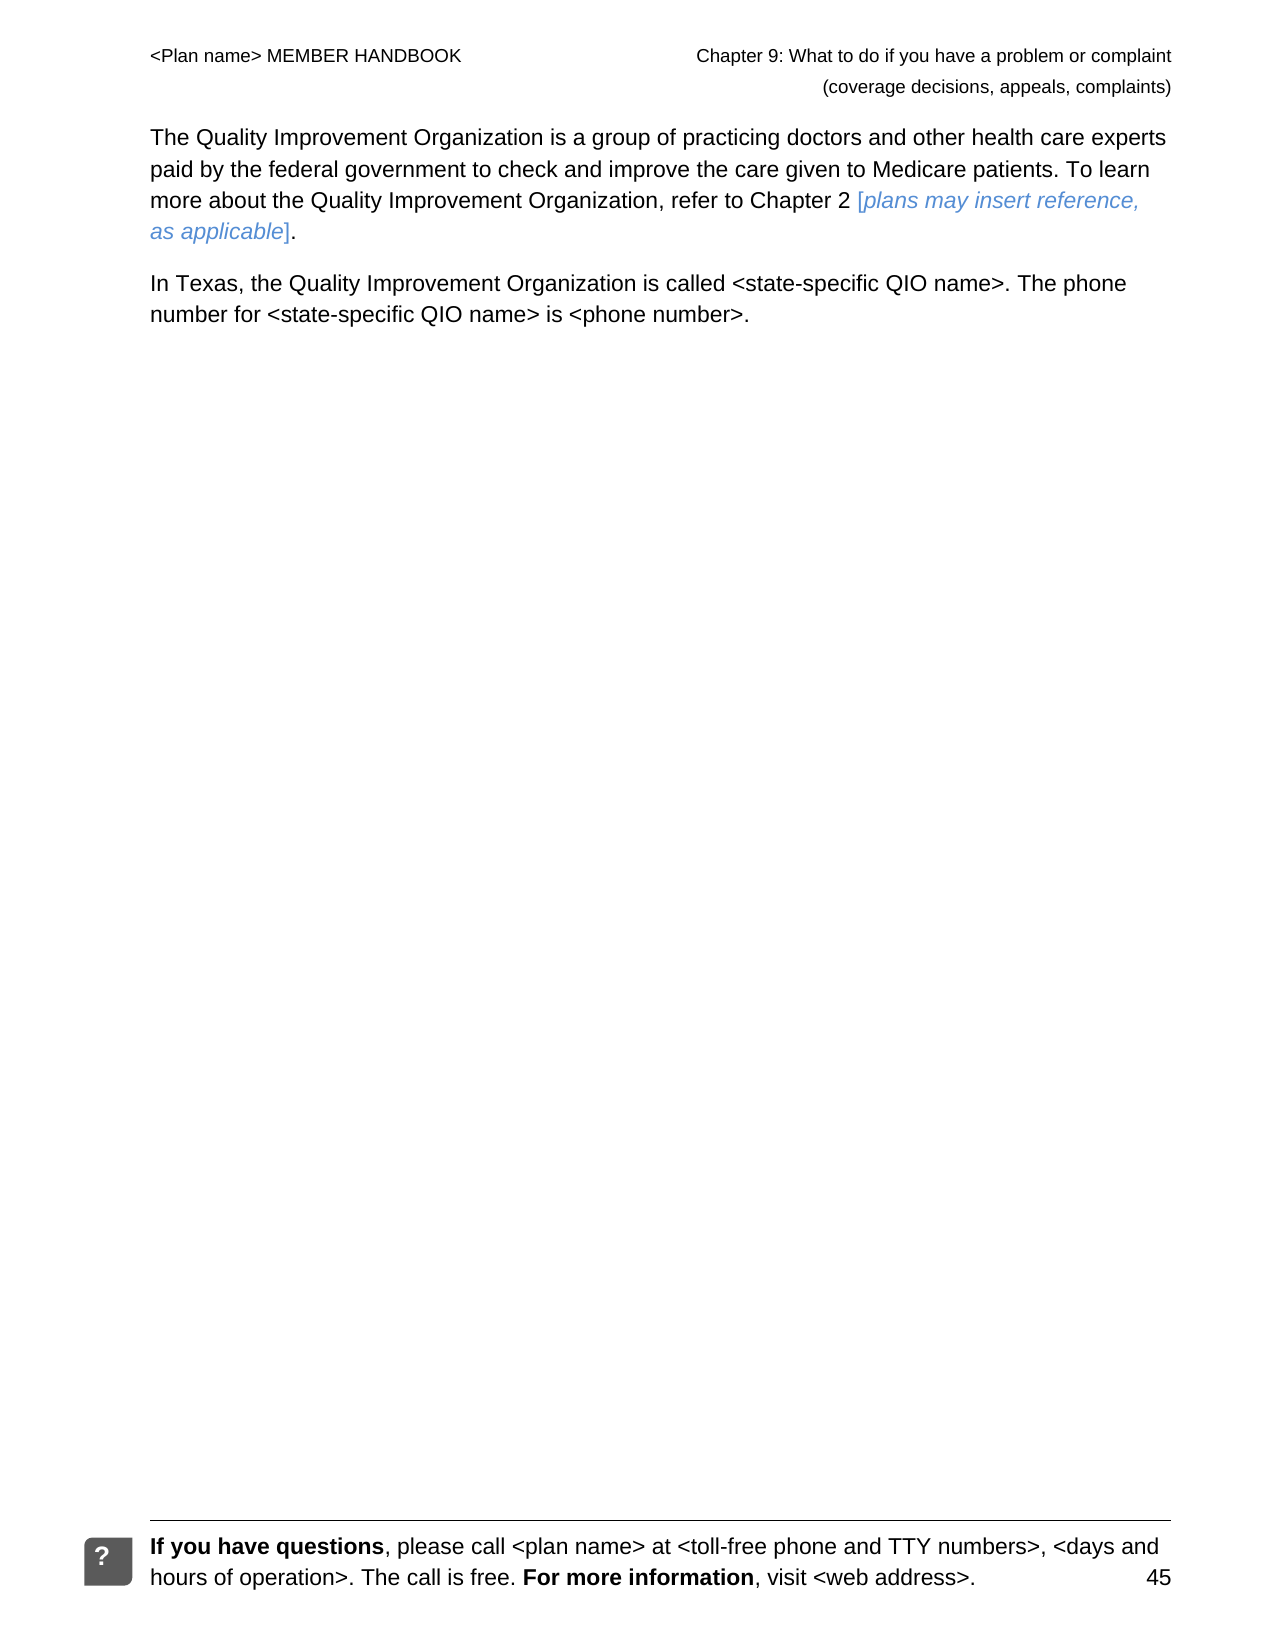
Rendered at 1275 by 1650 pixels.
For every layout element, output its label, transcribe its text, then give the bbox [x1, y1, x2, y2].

text In Texas, the Quality Improvement Organization is called <state-specific QIO name>. The phone number for <state-specific QIO name> is <phone number>. [150, 267, 1171, 329]
text The Quality Improvement Organization is a group of practicing doctors and other health care experts paid by the federal government to check and improve the care given to Medicare patients. To learn more about the Quality Improvement Organization, refer to Chapter 2 [plans may insert reference, as applicable]. [150, 121, 1171, 246]
